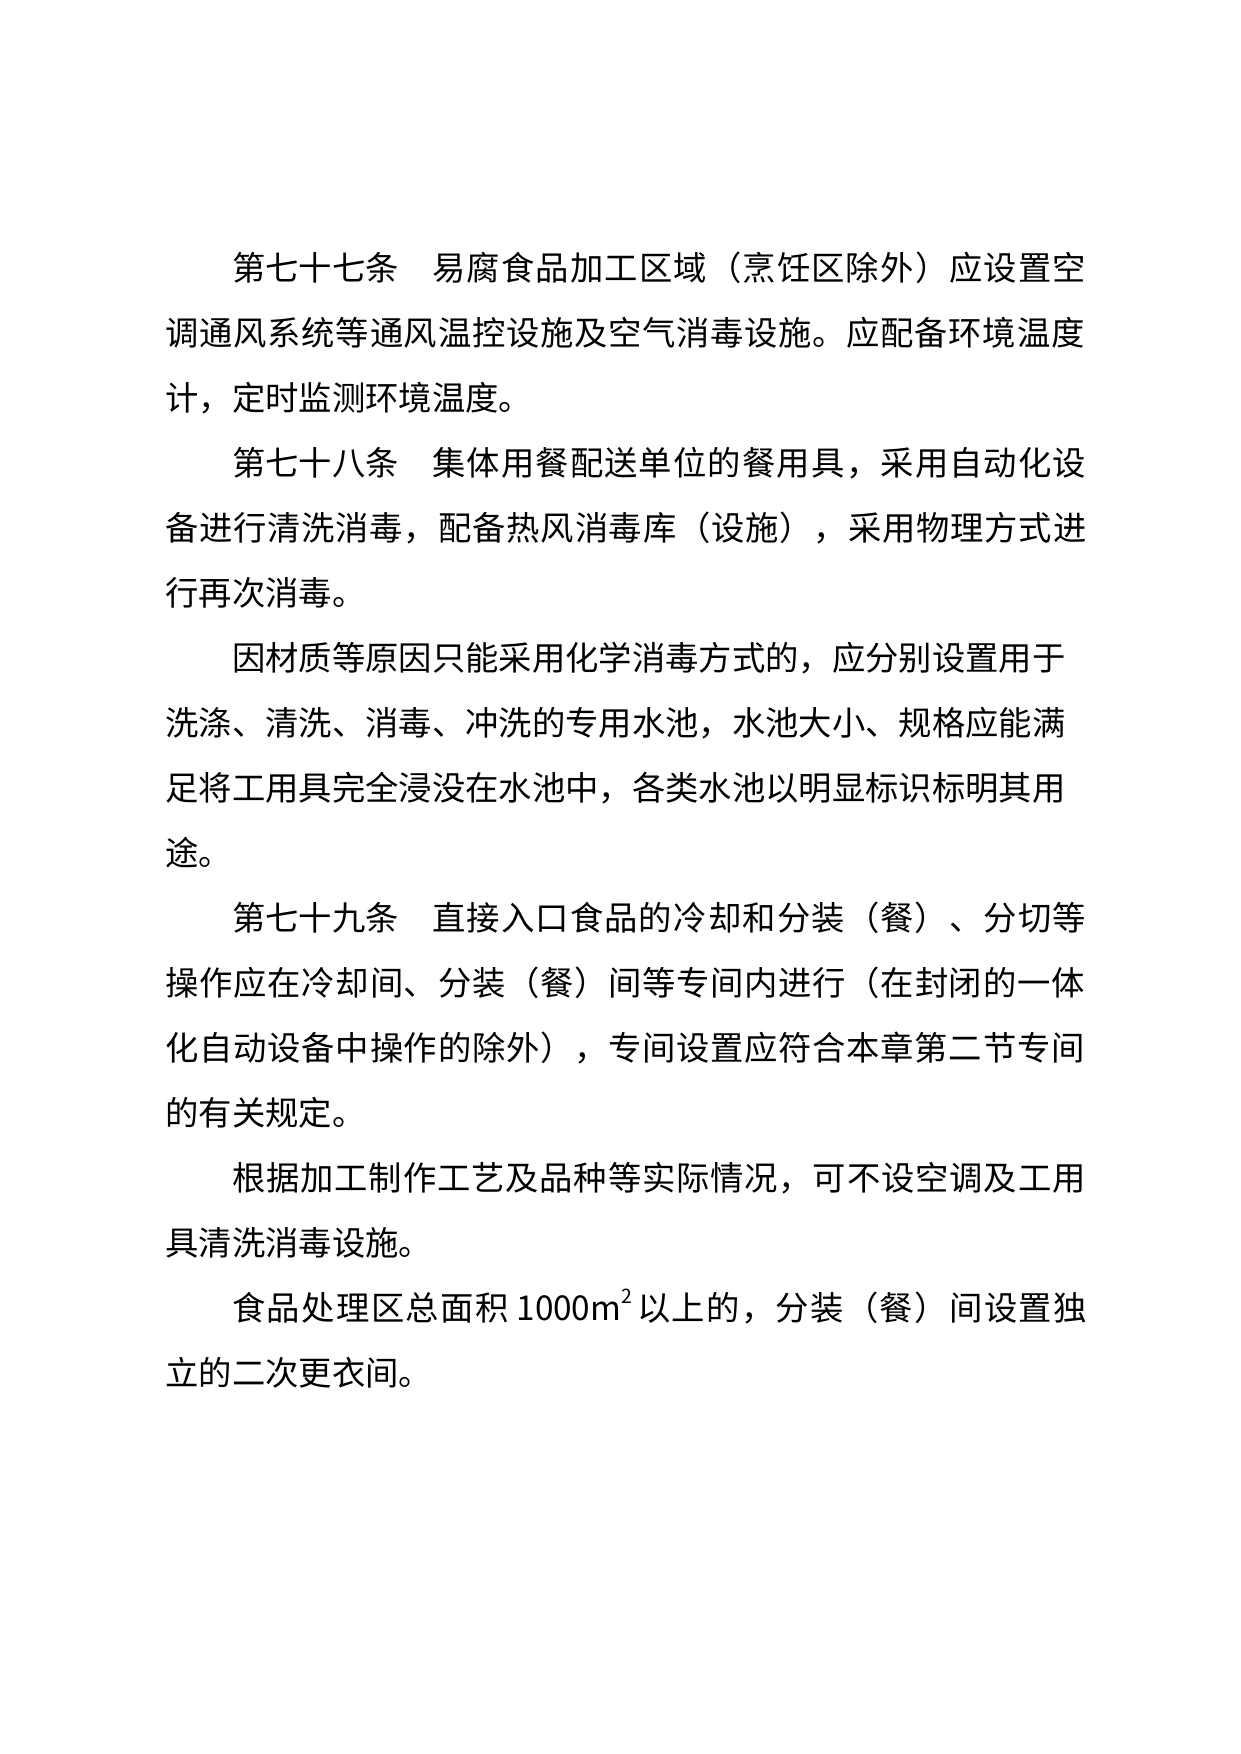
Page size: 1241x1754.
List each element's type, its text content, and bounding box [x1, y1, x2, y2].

text 食品处理区总面积1000m2以上的，分装（餐）间设置独立的二次更衣间。 [165, 1273, 1087, 1403]
list 易腐食品加工区域（烹饪区除外）应设置空调通风系统等通风温控设施及空气消毒设施。应配备环境温度计，定时监测环境温度。 [165, 233, 1087, 428]
text 因材质等原因只能采用化学消毒方式的，应分别设置用于洗涤、清洗、消毒、冲洗的专用水池，水池大小、规格应能满足将工用具完全浸没在水池中，各类水池以明显标识标明其用途。 [165, 623, 1087, 883]
list 集体用餐配送单位的餐用具，采用自动化设备进行清洗消毒，配备热风消毒库（设施），采用物理方式进行再次消毒。 [165, 428, 1087, 623]
list 直接入口食品的冷却和分装（餐）、分切等操作应在冷却间、分装（餐）间等专间内进行（在封闭的一体化自动设备中操作的除外），专间设置应符合本章第二节专间的有关规定。 [165, 883, 1087, 1143]
text 根据加工制作工艺及品种等实际情况，可不设空调及工用具清洗消毒设施。 [165, 1143, 1087, 1273]
